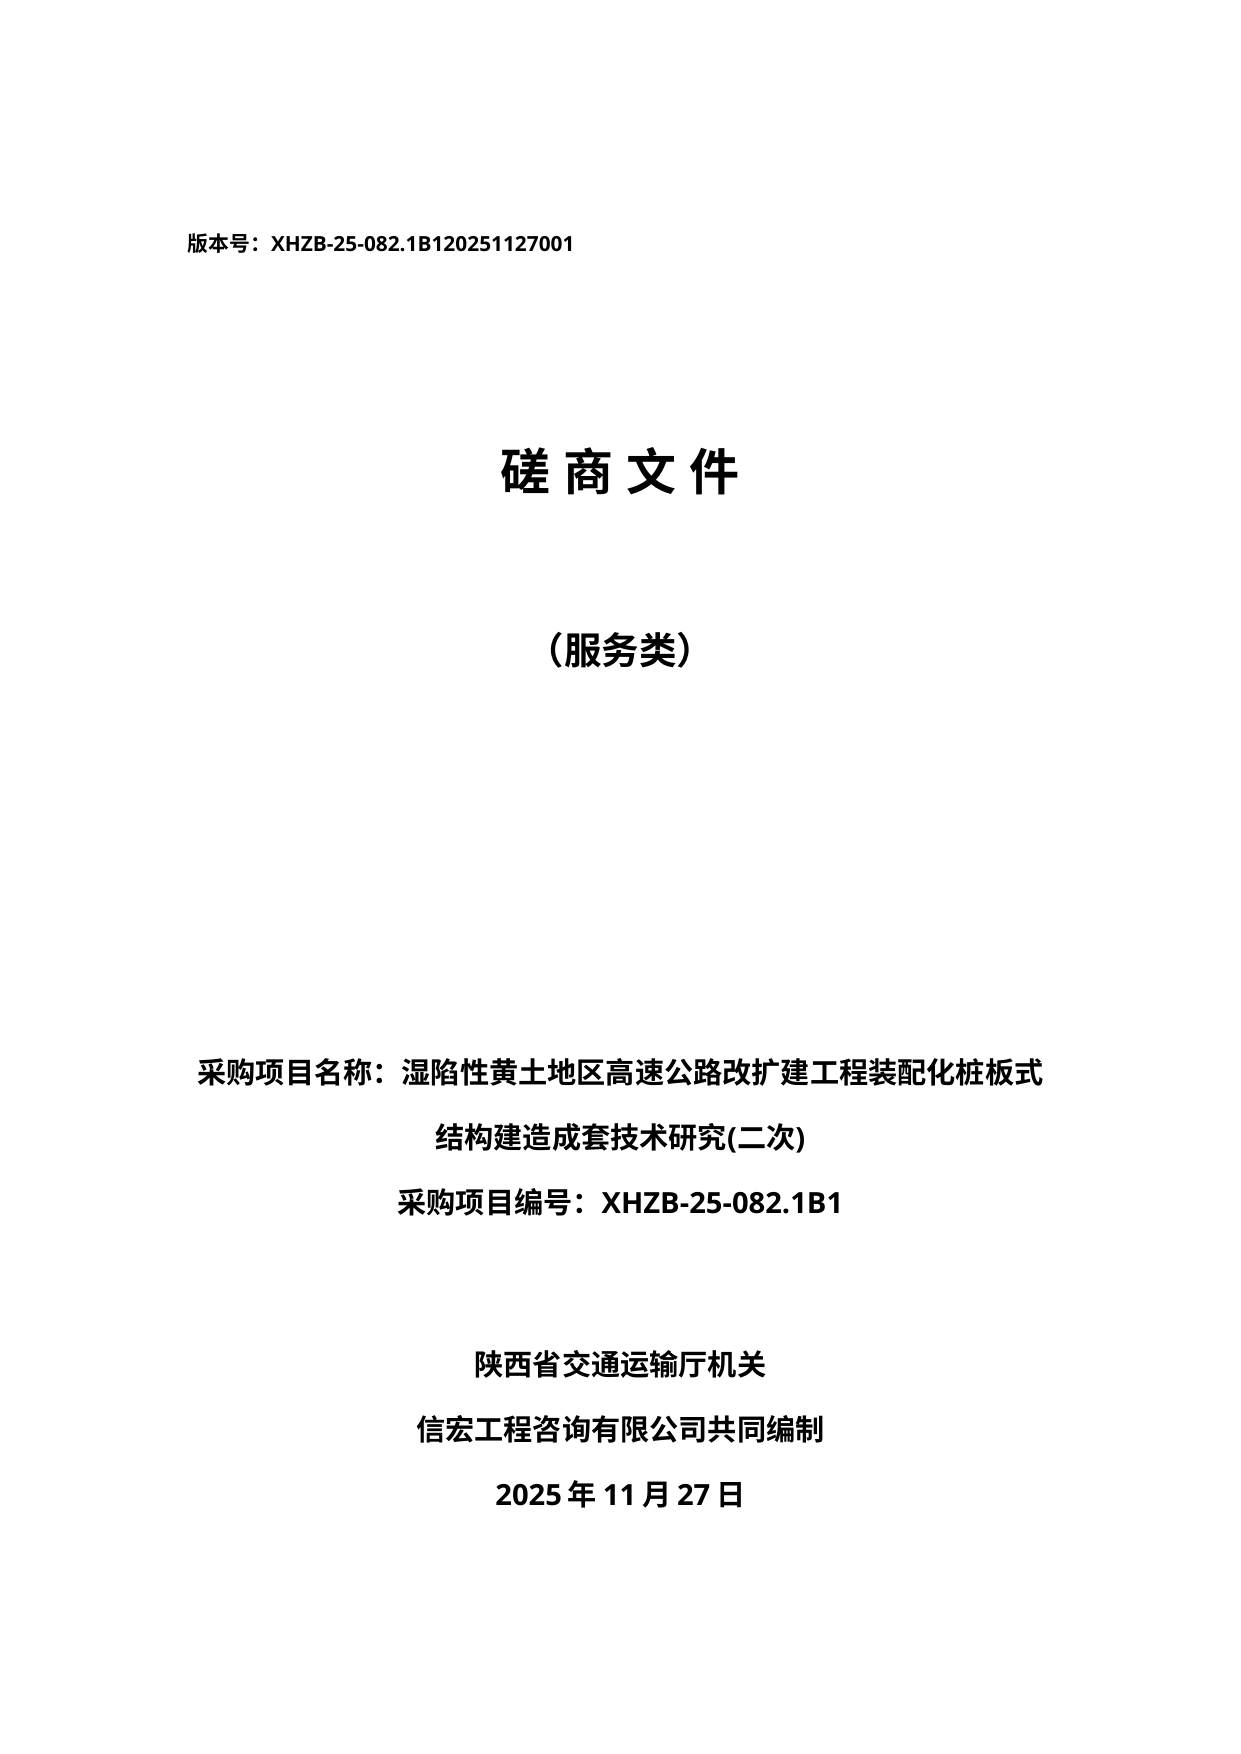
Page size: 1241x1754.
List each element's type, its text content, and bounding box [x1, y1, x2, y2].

text 版本号：XHZB-25-082.1B120251127001 [187, 227, 1053, 422]
text 信宏工程咨询有限公司共同编制 [187, 1397, 1053, 1462]
text 采购项目名称：湿陷性黄土地区高速公路改扩建工程装配化桩板式结构建造成套技术研究(二次) [187, 1039, 1053, 1169]
text 2025年11月27日 [187, 1462, 1053, 1527]
text 磋 商 文 件 [187, 422, 1053, 617]
text （服务类） [187, 617, 1053, 1039]
text 采购项目编号：XHZB-25-082.1B1 [187, 1169, 1053, 1332]
text 陕西省交通运输厅机关 [187, 1332, 1053, 1397]
